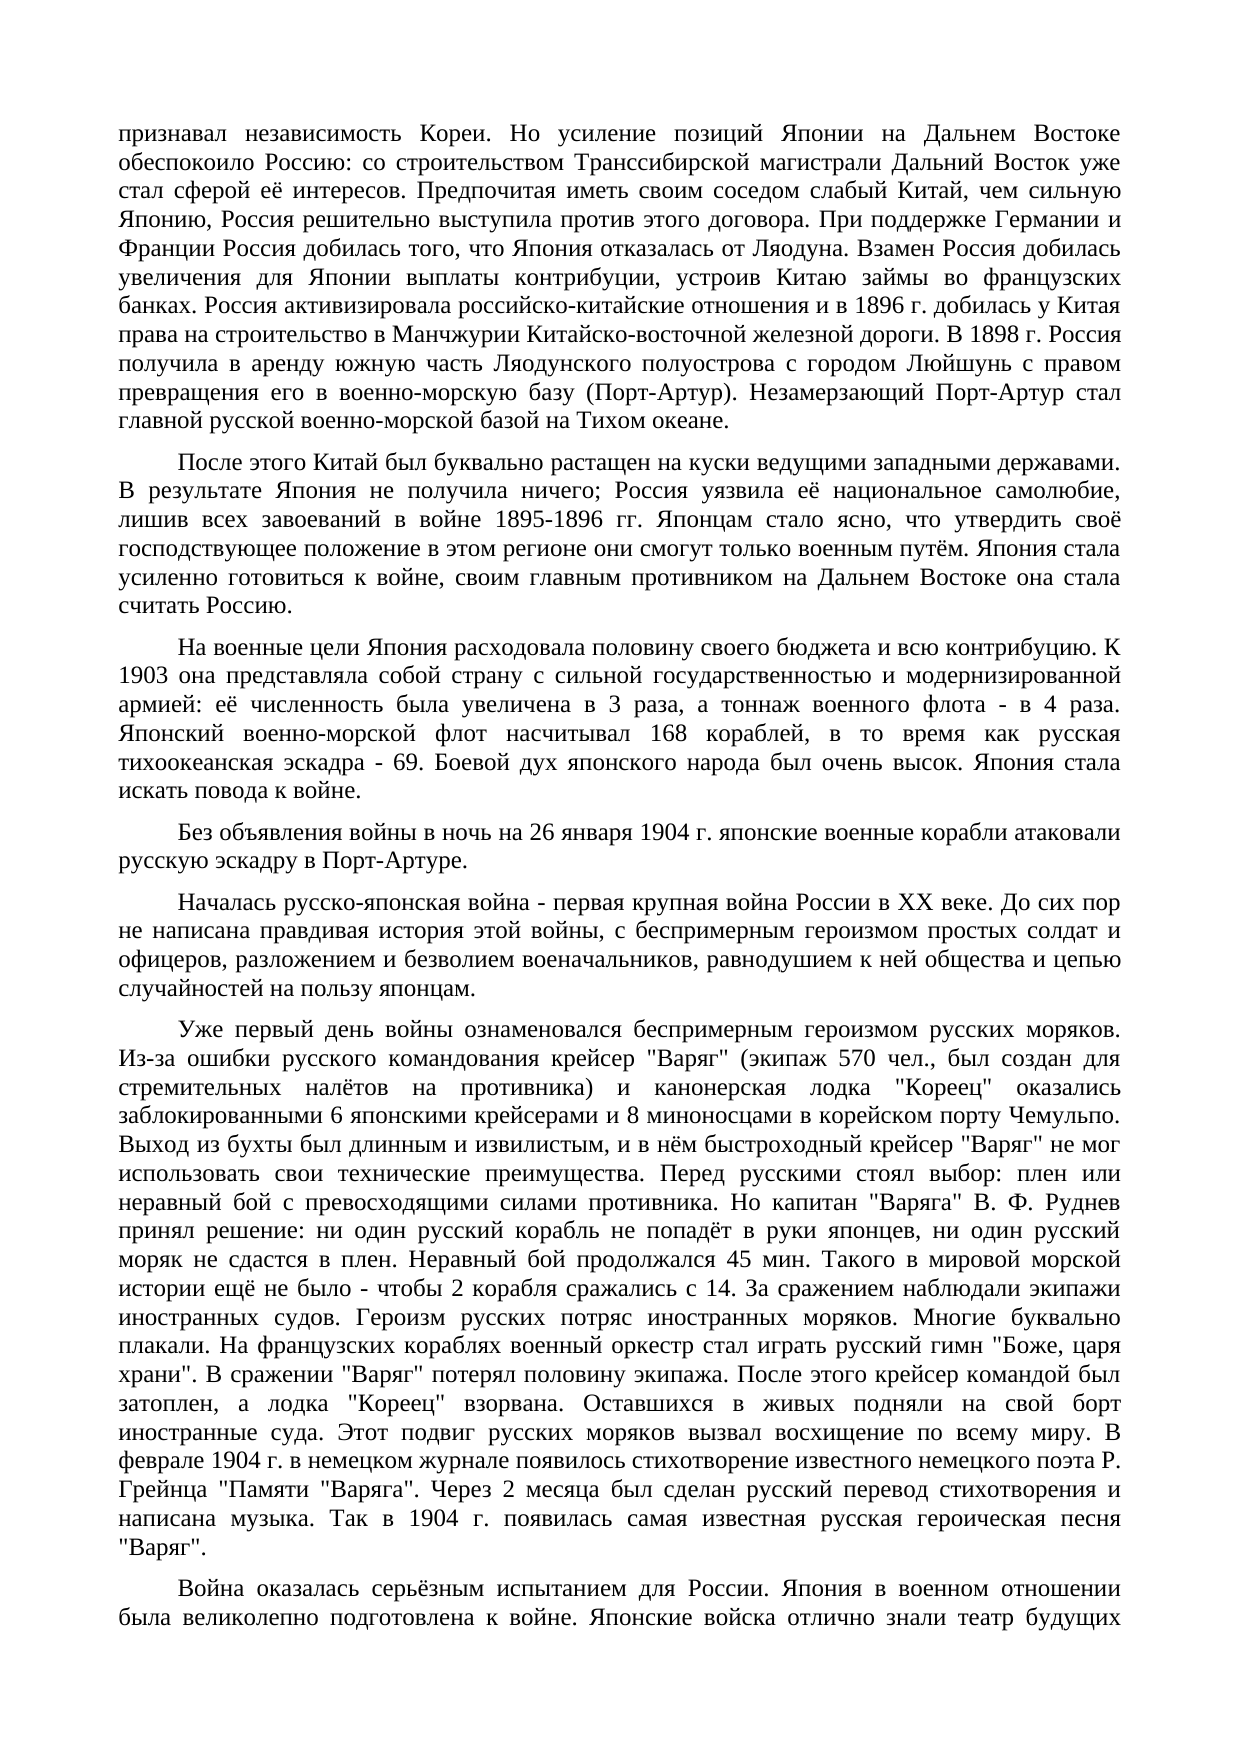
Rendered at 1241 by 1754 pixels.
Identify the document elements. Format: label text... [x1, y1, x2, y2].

text Уже первый день войны ознаменовался беспримерным героизмом русских моряков. Из-за ошибки русского командования крейсер "Варяг" (экипаж 570 чел., был создан для стремительных налётов на противника) и канонерская лодка "Кореец" оказались заблокированными 6 японскими крейсерами и 8 миноносцами в корейском порту Чемульпо. Выход из бухты был длинным и извилистым, и в нём быстроходный крейсер "Варяг" не мог использовать свои технические преимущества. Перед русскими стоял выбор: плен или неравный бой с превосходящими силами противника. Но капитан "Варяга" В. Ф. Руднев принял решение: ни один русский корабль не попадёт в руки японцев, ни один русский моряк не сдастся в плен. Неравный бой продолжался 45 мин. Такого в мировой морской истории ещё не было - чтобы 2 корабля сражались с 14. За сражением наблюдали экипажи иностранных судов. Героизм русских потряс иностранных моряков. Многие буквально плакали. На французских кораблях военный оркестр стал играть русский гимн "Боже, царя храни". В сражении "Варяг" потерял половину экипажа. После этого крейсер командой был затоплен, а лодка "Кореец" взорвана. Оставшихся в живых подняли на свой борт иностранные суда. Этот подвиг русских моряков вызвал восхищение по всему миру. В феврале 1904 г. в немецком журнале появилось стихотворение известного немецкого поэта Р. Грейнца "Памяти "Варяга". Через 2 месяца был сделан русский перевод стихотворения и написана музыка. Так в 1904 г. появилась самая известная русская героическая песня "Варяг". [118, 1014, 1122, 1561]
text Началась русско-японская война - первая крупная война России в ХХ веке. До сих пор не написана правдивая история этой войны, с беспримерным героизмом простых солдат и офицеров, разложением и безволием военачальников, равнодушием к ней общества и цепью случайностей на пользу японцам. [118, 887, 1122, 1002]
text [118, 118, 1122, 434]
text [118, 1573, 1122, 1631]
text На военные цели Япония расходовала половину своего бюджета и всю контрибуцию. К 1903 она представляла собой страну с сильной государственностью и модернизированной армией: её численность была увеличена в 3 раза, а тоннаж военного флота - в 4 раза. Японский военно-морской флот насчитывал 168 кораблей, в то время как русская тихоокеанская эскадра - 69. Боевой дух японского народа был очень высок. Япония стала искать повода к войне. [118, 632, 1122, 804]
text Без объявления войны в ночь на 26 января 1904 г. японские военные корабли атаковали русскую эскадру в Порт-Артуре. [118, 817, 1122, 874]
text После этого Китай был буквально растащен на куски ведущими западными державами. В результате Япония не получила ничего; Россия уязвила её национальное самолюбие, лишив всех завоеваний в войне 1895-1896 гг. Японцам стало ясно, что утвердить своё господствующее положение в этом регионе они смогут только военным путём. Япония стала усиленно готовиться к войне, своим главным противником на Дальнем Востоке она стала считать Россию. [118, 447, 1122, 619]
